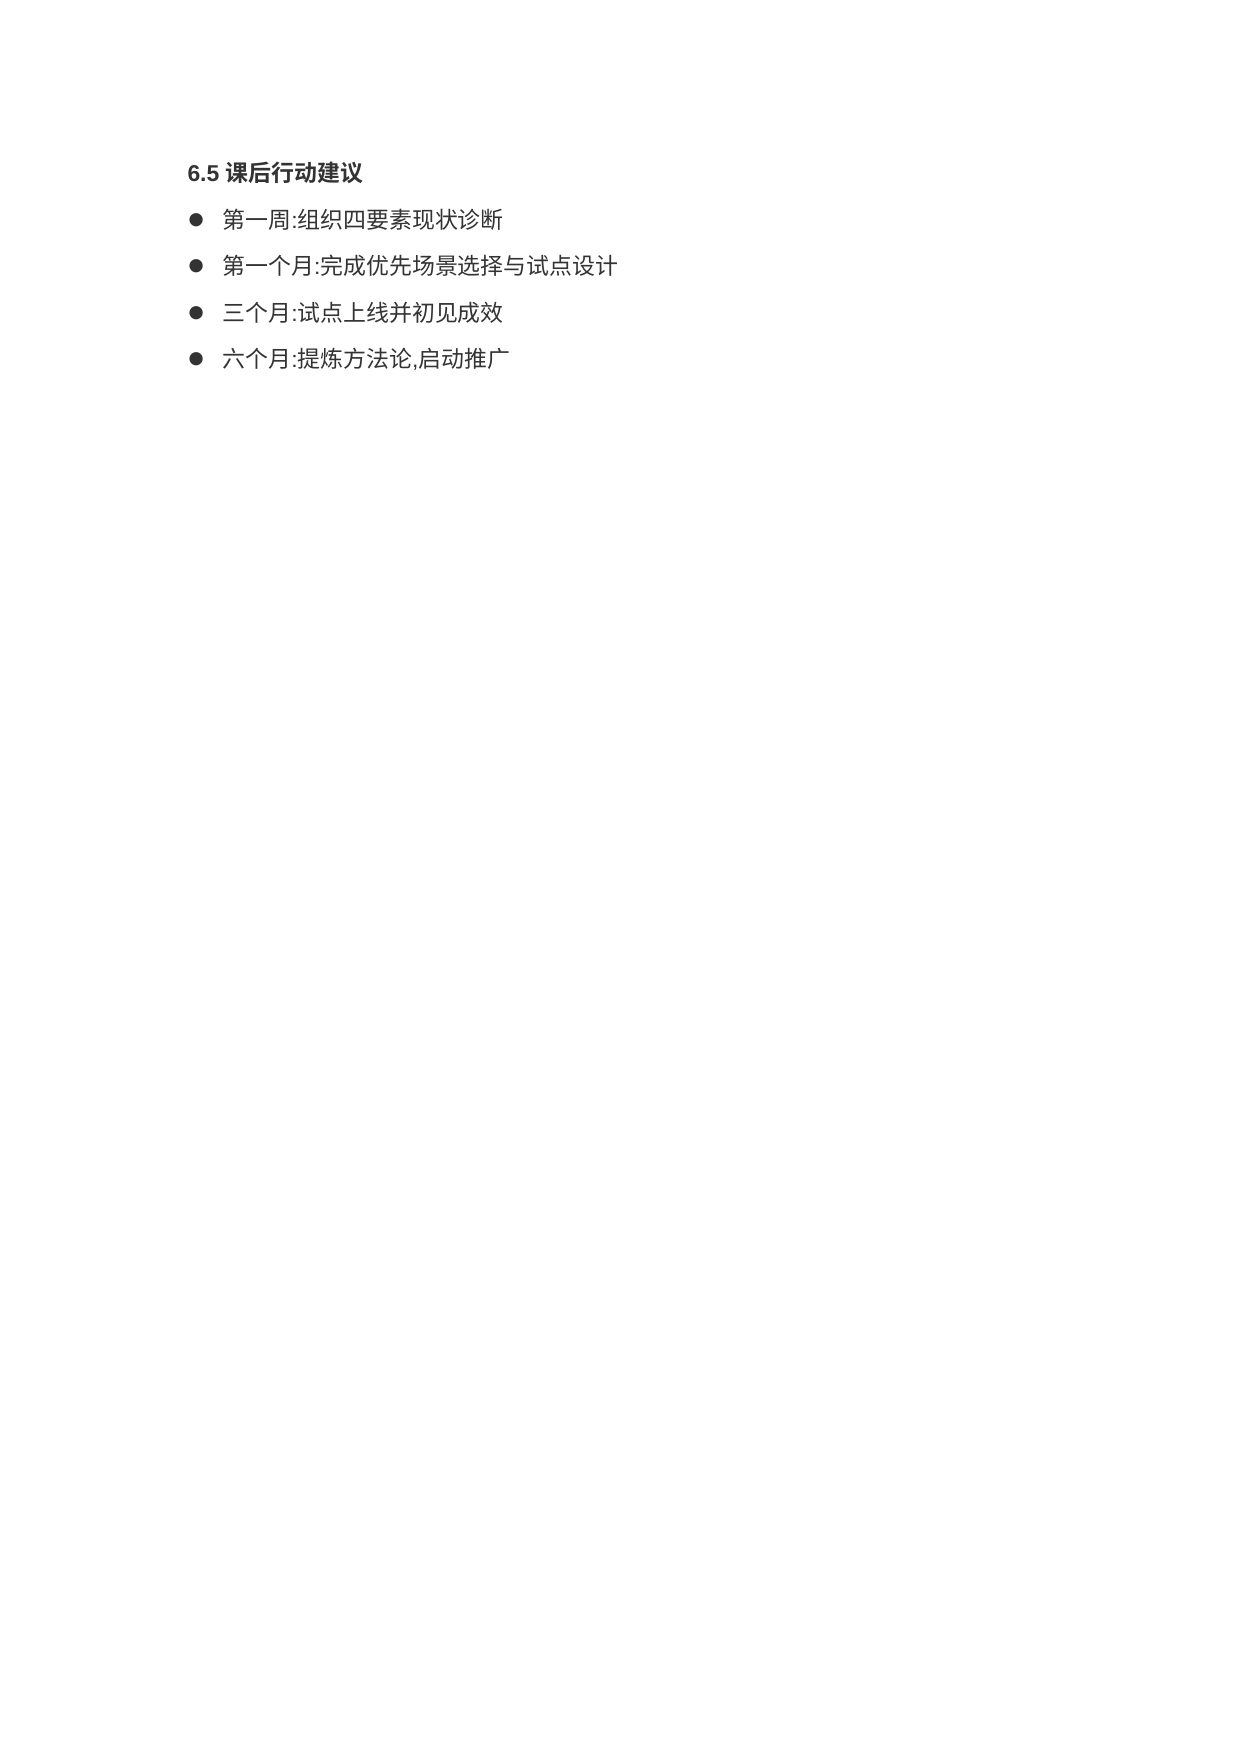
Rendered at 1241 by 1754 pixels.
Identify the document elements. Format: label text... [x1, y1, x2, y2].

text 6.5 课后行动建议 [187, 151, 1053, 192]
list 三个月:试点上线并初见成效 [187, 291, 1053, 331]
list 六个月:提炼方法论,启动推广 [187, 338, 1053, 378]
list 第一个月:完成优先场景选择与试点设计 [187, 244, 1053, 285]
list 第一周:组织四要素现状诊断 [187, 198, 1053, 238]
